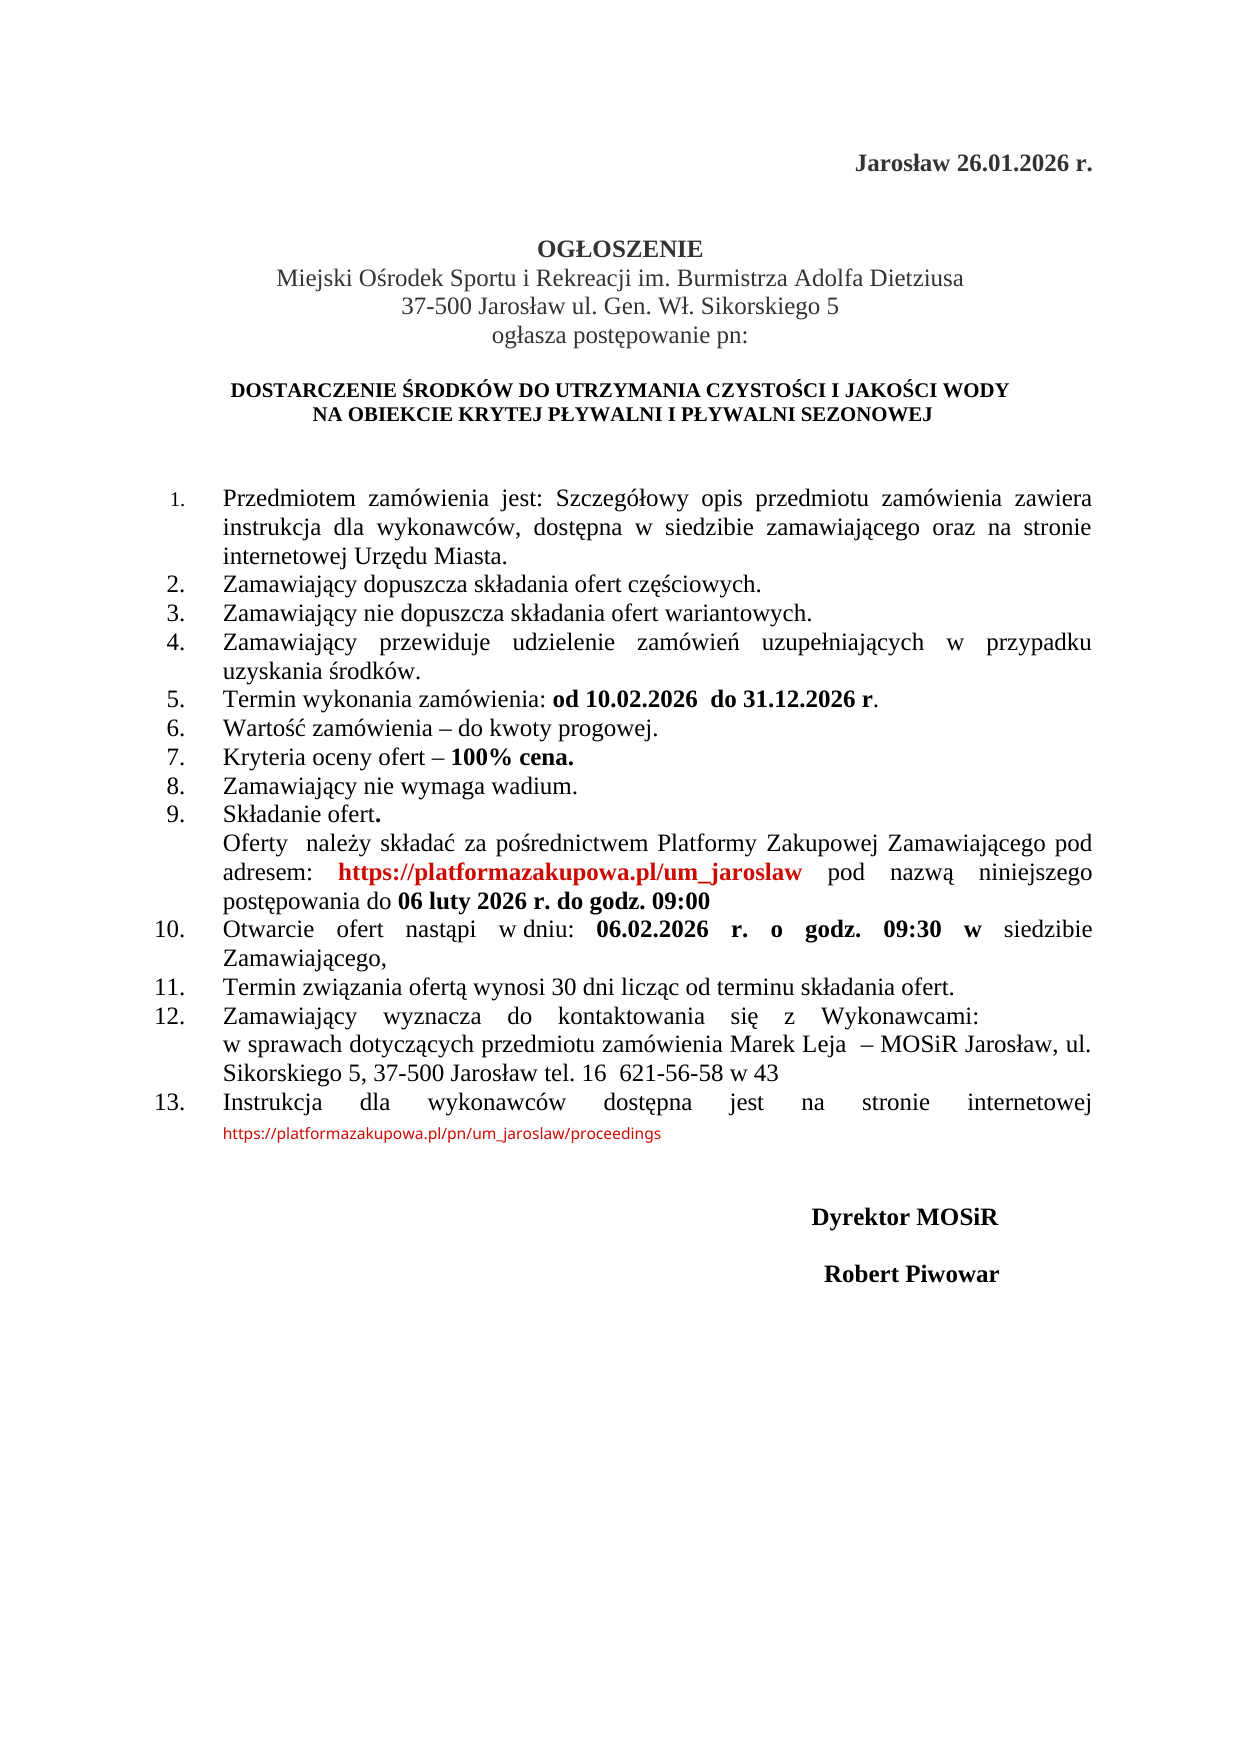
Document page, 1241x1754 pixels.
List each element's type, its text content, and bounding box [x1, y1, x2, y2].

text Jarosław 26.01.2026 r. [148, 148, 1093, 176]
list Wartość zamówienia – do kwoty progowej. [185, 713, 1093, 742]
text Robert Piwowar [148, 1259, 1093, 1288]
text Dyrektor MOSiR [738, 1202, 1093, 1231]
list Zamawiający nie dopuszcza składania ofert wariantowych. [185, 598, 1093, 627]
list Zamawiający przewiduje udzielenie zamówień uzupełniających w przypadku uzyskania środków. [185, 627, 1093, 684]
text OGŁOSZENIE Miejski Ośrodek Sportu i Rekreacji im. Burmistrza Adolfa Dietziusa 37-500 Jarosław ul. Gen. Wł. Sikorskiego 5 ogłasza postępowanie pn: [148, 234, 1093, 349]
list Składanie ofert. [185, 799, 1093, 828]
list Termin wykonania zamówienia: od 10.02.2026 do 31.12.2026 r. [185, 684, 1093, 713]
list Przedmiotem zamówienia jest: Szczegółowy opis przedmiotu zamówienia zawiera instrukcja dla wykonawców, dostępna w siedzibie zamawiającego oraz na stronie internetowej Urzędu Miasta. [185, 483, 1093, 569]
list Instrukcja dla wykonawców dostępna jest na stronie internetowej https://platformazakupowa.pl/pn/um_jaroslaw/proceedings [185, 1087, 1093, 1144]
list Oferty należy składać za pośrednictwem Platformy Zakupowej Zamawiającego pod adresem: https://platformazakupowa.pl/um_jaroslaw pod nazwą niniejszego postępowania do 06 luty 2026 r. do godz. 09:00 [223, 828, 1093, 914]
list Kryteria oceny ofert – 100% cena. [185, 742, 1093, 771]
list Zamawiający nie wymaga wadium. [185, 771, 1093, 799]
list Zamawiający dopuszcza składania ofert częściowych. [185, 569, 1093, 598]
text NA OBIEKCIE KRYTEJ PŁYWALNI I PŁYWALNI SEZONOWEJ [148, 402, 1093, 426]
list Otwarcie ofert nastąpi w dniu: 06.02.2026 r. o godz. 09:30 w siedzibie Zamawiającego, [185, 914, 1093, 972]
list Zamawiający wyznacza do kontaktowania się z Wykonawcami: w sprawach dotyczących przedmiotu zamówienia Marek Leja – MOSiR Jarosław, ul. Sikorskiego 5, 37-500 Jarosław tel. 16 621-56-58 w 43 [185, 1001, 1093, 1087]
text DOSTARCZENIE ŚRODKÓW DO UTRZYMANIA CZYSTOŚCI I JAKOŚCI WODY [148, 349, 1093, 402]
list Termin związania ofertą wynosi 30 dni licząc od terminu składania ofert. [185, 972, 1093, 1001]
